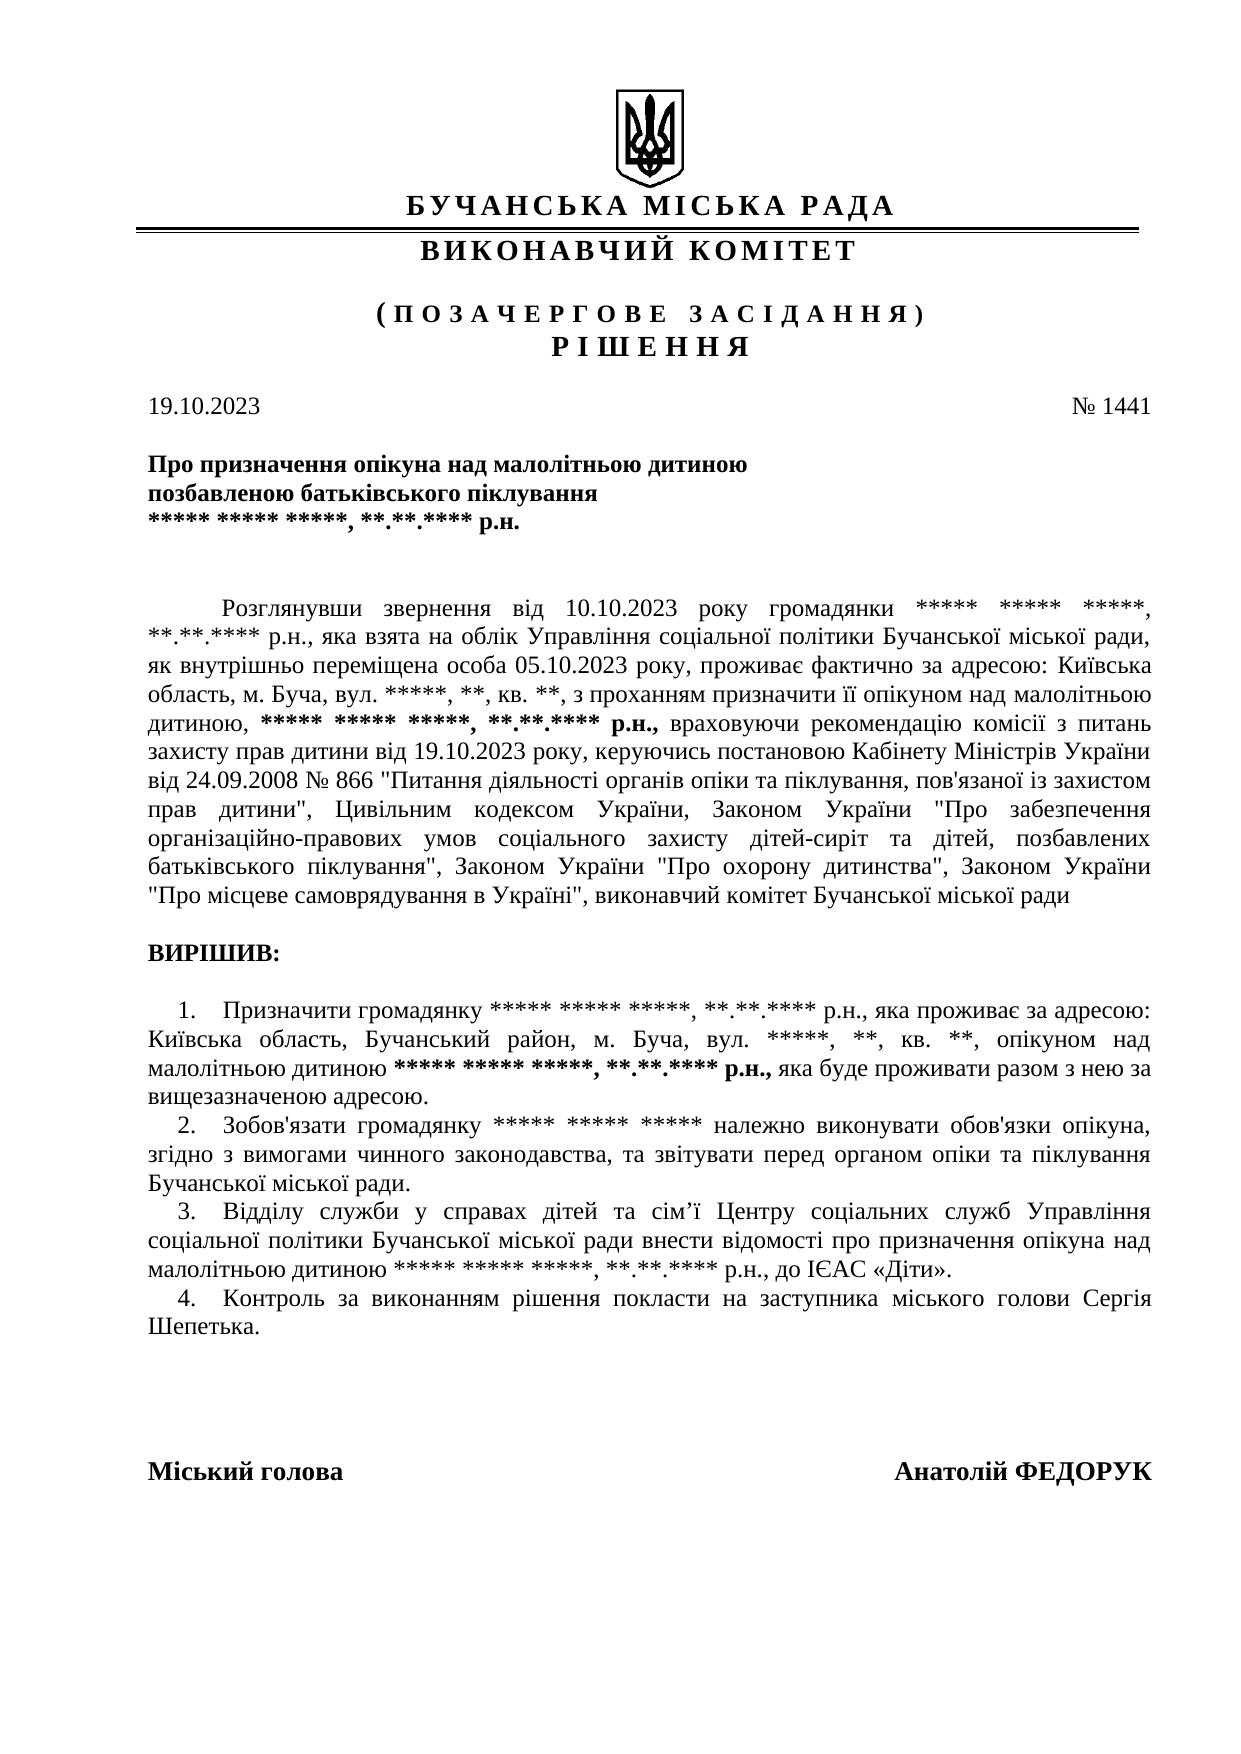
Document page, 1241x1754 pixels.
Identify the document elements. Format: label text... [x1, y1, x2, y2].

text Розглянувши звернення від 10.10.2023 року громадянки ***** ***** *****, **.**.**** р.н., яка взята на облік Управління соціальної політики Бучанської міської ради, як внутрішньо переміщена особа 05.10.2023 року, проживає фактично за адресою: Київська область, м. Буча, вул. *****, **, кв. **, з проханням призначити її опікуном над малолітньою дитиною, ***** ***** *****, **.**.**** р.н., враховуючи рекомендацію комісії з питань захисту прав дитини від 19.10.2023 року, керуючись постановою Кабінету Міністрів України від 24.09.2008 № 866 "Питання діяльності органів опіки та піклування, пов'язаної із захистом прав дитини", Цивільним кодексом України, Законом України "Про забезпечення організаційно-правових умов соціального захисту дітей-сиріт та дітей, позбавлених батьківського піклування", Законом України "Про охорону дитинства", Законом України "Про місцеве самоврядування в Україні", виконавчий комітет Бучанської міської ради [148, 593, 1152, 909]
text Про призначення опікуна над малолітньою дитиною позбавленою батьківського піклування ***** ***** *****, **.**.**** р.н. [148, 449, 886, 535]
table_header № 1441 [650, 391, 1163, 420]
picture [614, 88, 686, 189]
text РІШЕННЯ [148, 329, 1152, 363]
list Призначити громадянку ***** ***** *****, **.**.**** р.н., яка проживає за адресою: Київська область, Бучанський район, м. Буча, вул. *****, **, кв. **, опікуном над малолітньою дитиною ***** ***** *****, **.**.**** р.н., яка буде проживати разом з нею за вищезазначеною адресою. [148, 995, 1152, 1110]
table_header ВИКОНАВЧИЙ КОМІТЕТ [136, 233, 1139, 296]
list Зобов'язати громадянку ***** ***** ***** належно виконувати обов'язки опікуна, згідно з вимогами чинного законодавства, та звітувати перед органом опіки та піклування Бучанської міської ради. [148, 1110, 1152, 1196]
text ВИРІШИВ: [148, 938, 1152, 966]
list Контроль за виконанням рішення покласти на заступника міського голови Сергія Шепетька. [148, 1283, 1152, 1340]
table_header Анатолій ФЕДОРУК [650, 1455, 1163, 1486]
list Відділу служби у справах дітей та сім’ї Центру соціальних служб Управління соціальної політики Бучанської міської ради внести відомості про призначення опікуна над малолітньою дитиною ***** ***** *****, **.**.**** р.н., до ІЄАС «Діти». [148, 1196, 1152, 1283]
text БУЧАНСЬКА МІСЬКА РАДА [148, 188, 1152, 222]
text (ПОЗАЧЕРГОВЕ ЗАСІДАННЯ) [148, 296, 1152, 329]
table_header Міський голова [136, 1455, 649, 1486]
table_header 19.10.2023 [136, 391, 649, 420]
